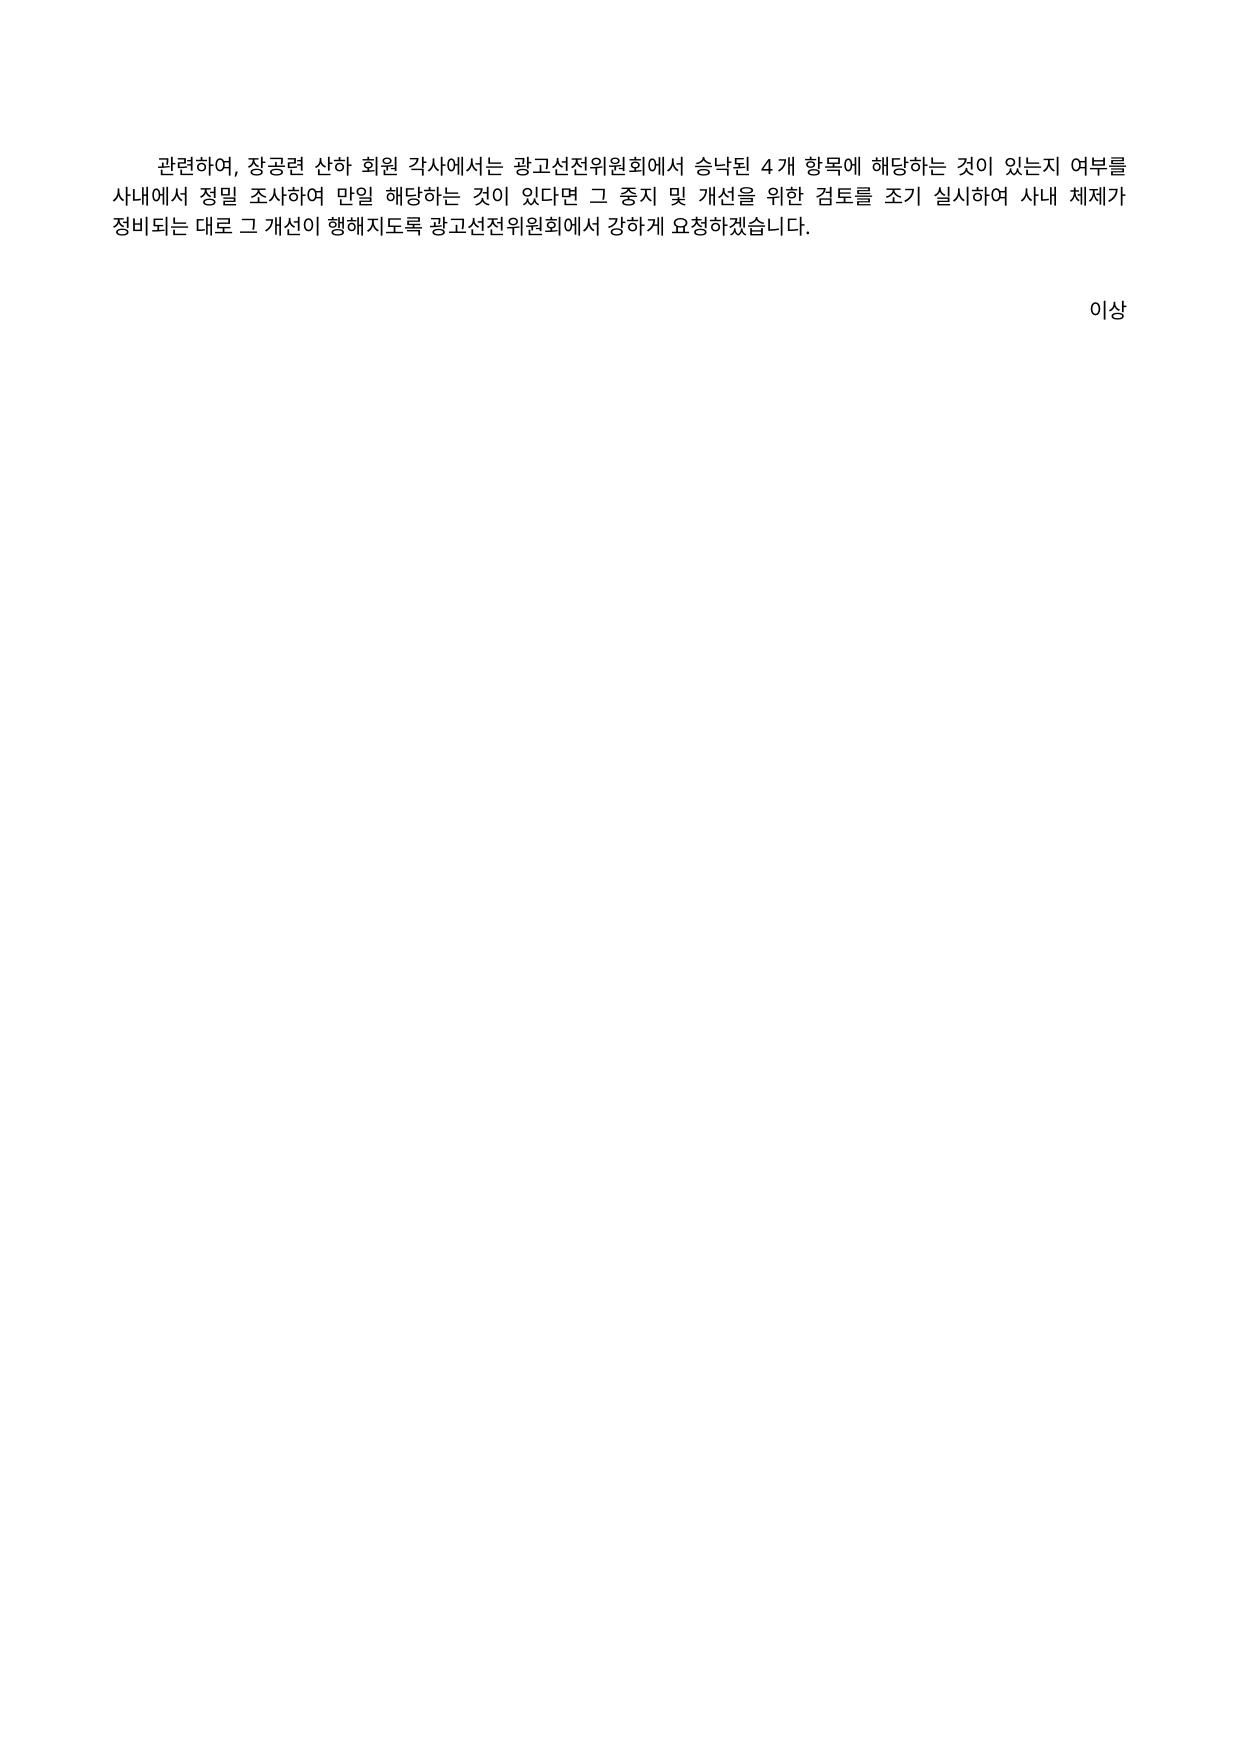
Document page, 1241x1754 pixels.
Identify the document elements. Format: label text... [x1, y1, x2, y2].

text 이상 [112, 294, 1128, 324]
text 관련하여, 장공련 산하 회원 각사에서는 광고선전위원회에서 승낙된 4개 항목에 해당하는 것이 있는지 여부를 사내에서 정밀 조사하여 만일 해당하는 것이 있다면 그 중지 및 개선을 위한 검토를 조기 실시하여 사내 체제가 정비되는 대로 그 개선이 행해지도록 광고선전위원회에서 강하게 요청하겠습니다. [112, 150, 1128, 241]
